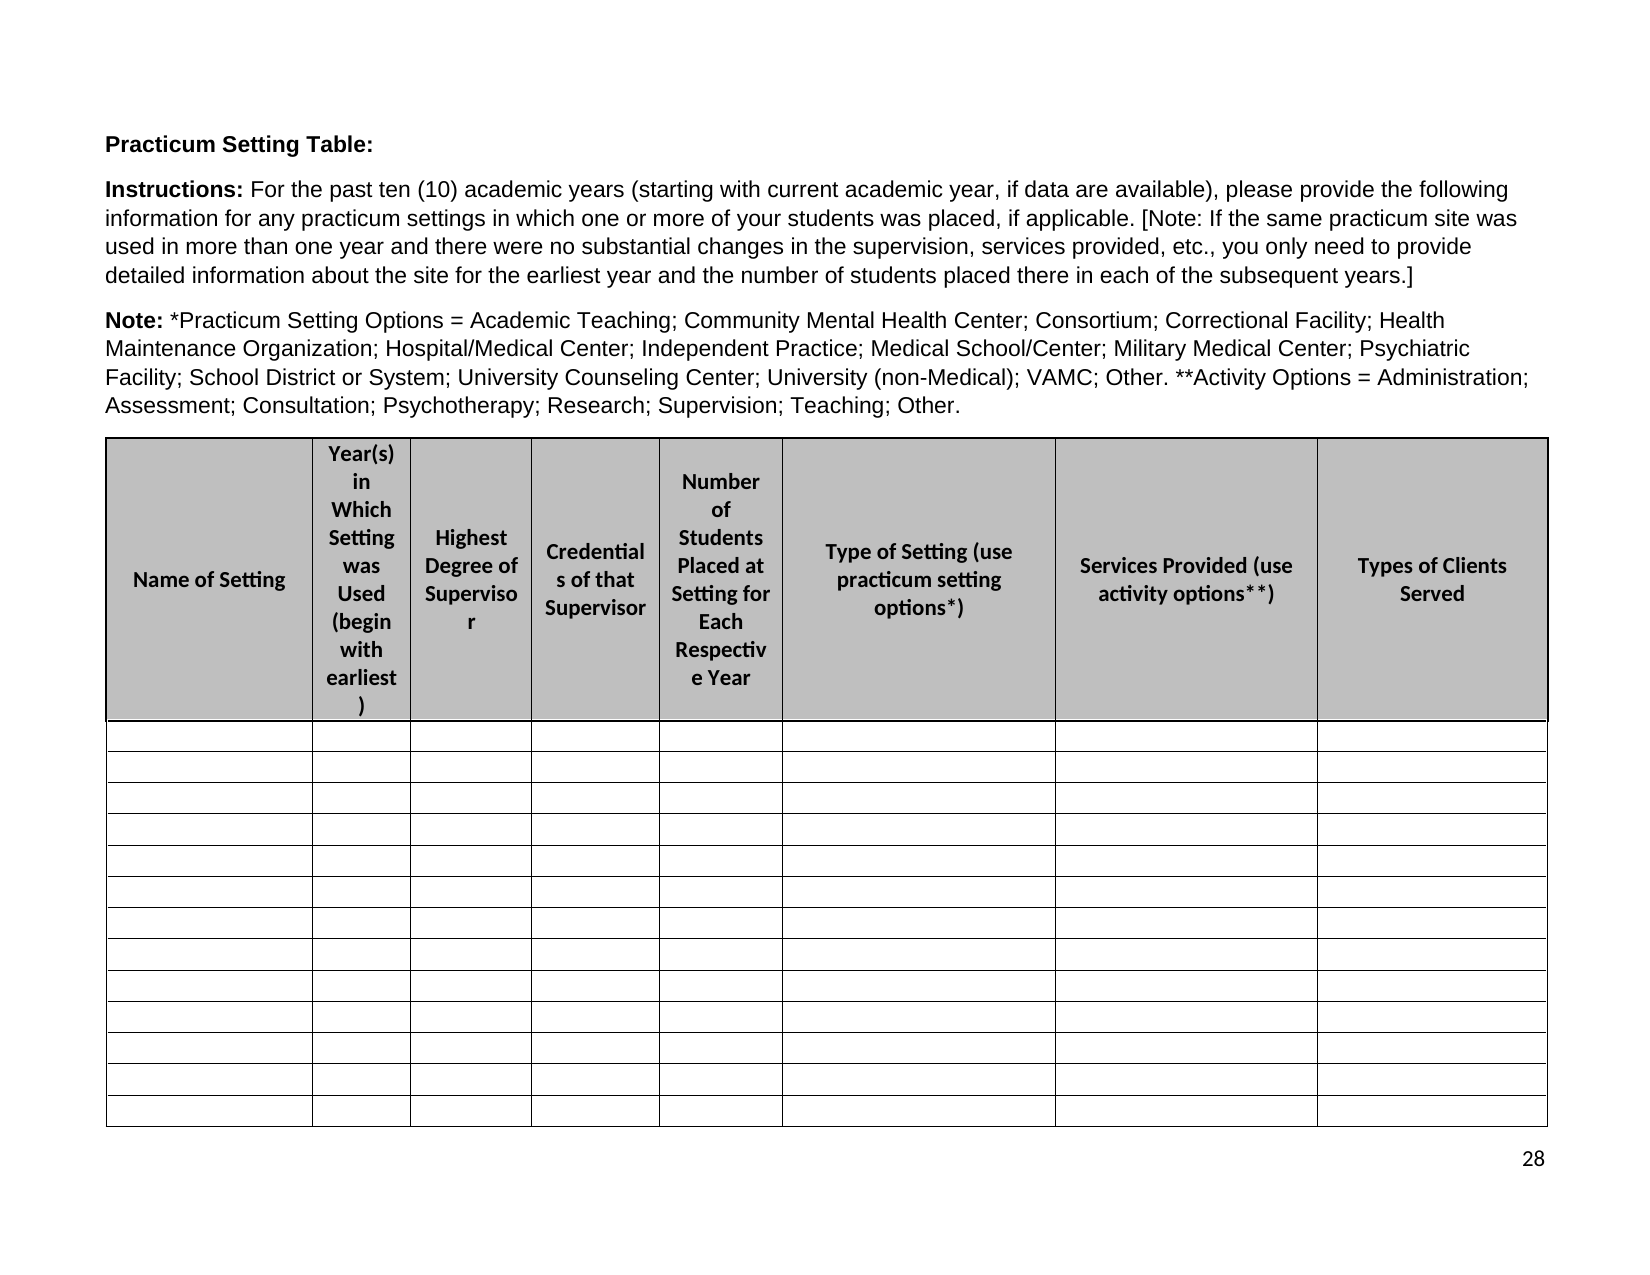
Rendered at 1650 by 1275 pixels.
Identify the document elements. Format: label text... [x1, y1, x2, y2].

table_header Type of Setting (use practicum setting options*) [783, 439, 1055, 719]
table_cell [107, 1033, 312, 1063]
table_cell [1056, 1002, 1317, 1032]
table_cell [411, 814, 531, 844]
table_cell [1318, 1063, 1547, 1094]
table_cell [1056, 877, 1317, 907]
table_cell [783, 908, 1055, 938]
table_cell [1318, 720, 1547, 751]
table_header Types of Clients Served [1318, 439, 1547, 719]
table_cell [1056, 908, 1317, 938]
text Note: *Practicum Setting Options = Academic Teaching; Community Mental Health Center; Consortium; Correctional Facility; Health Maintenance Organization; Hospital/Medical Center; Independent Practice; Medical School/Center; Military Medical Center; Psychiatric Facility; School District or System; University Counseling Center; University (non-Medical); VAMC; Other. **Activity Options = Administration; Assessment; Consultation; Psychotherapy; Research; Supervision; Teaching; Other. [105, 307, 1545, 418]
table_cell [411, 877, 531, 907]
table_cell [660, 1096, 782, 1126]
table_cell [1318, 813, 1547, 844]
table_cell [411, 1064, 531, 1094]
table_cell [313, 877, 410, 907]
table_header Year(s) in Which Setting was Used (begin with earliest) [313, 439, 410, 719]
table_cell [660, 752, 782, 782]
table_cell [1056, 971, 1317, 1001]
table_cell [660, 971, 782, 1001]
table_cell [313, 722, 410, 751]
table_header Name of Setting [107, 439, 312, 719]
table_header Highest Degree of Supervisor [411, 439, 531, 719]
table_cell [783, 814, 1055, 844]
table_cell [1056, 846, 1317, 876]
table_header Number of Students Placed at Setting for Each Respective Year [660, 439, 782, 719]
table_cell [411, 752, 531, 782]
table_cell [783, 939, 1055, 969]
table_cell [1056, 814, 1317, 844]
table_cell [107, 752, 312, 782]
table_cell [411, 846, 531, 876]
table_cell [532, 908, 659, 938]
table_cell [532, 1096, 659, 1126]
table_cell [660, 939, 782, 969]
table_cell [532, 722, 659, 751]
table_cell [313, 752, 410, 782]
table_cell [783, 1033, 1055, 1063]
table_cell [783, 783, 1055, 813]
table_cell [313, 783, 410, 813]
table_cell [783, 1002, 1055, 1032]
table_cell [107, 1002, 312, 1032]
table_cell [783, 846, 1055, 876]
table_cell [660, 1064, 782, 1094]
table_cell [532, 814, 659, 844]
table_cell [313, 1064, 410, 1094]
table_cell [1318, 782, 1547, 813]
table_cell [1056, 752, 1317, 782]
table_cell [783, 722, 1055, 751]
table_cell [313, 814, 410, 844]
table_cell [1318, 1095, 1547, 1126]
table_cell [1318, 876, 1547, 907]
table_cell [107, 814, 312, 844]
table_cell [660, 1002, 782, 1032]
table_cell [1318, 938, 1547, 969]
table_cell [1318, 751, 1547, 782]
table_cell [411, 1033, 531, 1063]
table_cell [660, 783, 782, 813]
table_cell [660, 908, 782, 938]
table_cell [783, 752, 1055, 782]
table_cell [107, 971, 312, 1001]
table_cell [660, 1033, 782, 1063]
table_cell [783, 1064, 1055, 1094]
table_cell [532, 971, 659, 1001]
table_cell [107, 939, 312, 969]
table_cell [783, 971, 1055, 1001]
table_cell [532, 1064, 659, 1094]
table_cell [107, 1096, 312, 1126]
table_cell [313, 1033, 410, 1063]
table_cell [1318, 1032, 1547, 1063]
table_cell [313, 1002, 410, 1032]
table_cell [411, 1002, 531, 1032]
table_cell [107, 721, 312, 751]
table_cell [1056, 1033, 1317, 1063]
table_cell [660, 877, 782, 907]
table_cell [1318, 845, 1547, 876]
table_cell [532, 846, 659, 876]
table_cell [783, 877, 1055, 907]
table_cell [411, 783, 531, 813]
table_cell [107, 1064, 312, 1094]
table_cell [532, 1033, 659, 1063]
table_cell [313, 1096, 410, 1126]
table_cell [313, 939, 410, 969]
text Instructions: For the past ten (10) academic years (starting with current academic year, if data are available), please provide the following information for any practicum settings in which one or more of your students was placed, if applicable. [Note: If the same practicum site was used in more than one year and there were no substantial changes in the supervision, services provided, etc., you only need to provide detailed information about the site for the earliest year and the number of students placed there in each of the subsequent years.] [105, 176, 1545, 288]
table_cell [660, 722, 782, 751]
table_cell [313, 908, 410, 938]
table_cell [411, 939, 531, 969]
table_header Services Provided (use activity options**) [1056, 439, 1317, 719]
table_cell [107, 877, 312, 907]
table_cell [532, 1002, 659, 1032]
table_cell [107, 783, 312, 813]
table_cell [107, 846, 312, 876]
table_header Credentials of that Supervisor [532, 439, 659, 719]
table_cell [1318, 907, 1547, 938]
text Practicum Setting Table: [105, 131, 1545, 158]
table_cell [411, 722, 531, 751]
table_cell [532, 783, 659, 813]
table_cell [1056, 1096, 1317, 1126]
table_cell [532, 752, 659, 782]
table_cell [660, 846, 782, 876]
table_cell [1056, 783, 1317, 813]
table_cell [411, 1096, 531, 1126]
table_cell [1056, 939, 1317, 969]
table_cell [1056, 1064, 1317, 1094]
table_cell [1318, 1001, 1547, 1032]
table_cell [783, 1096, 1055, 1126]
table_cell [1056, 722, 1317, 751]
table_cell [411, 908, 531, 938]
table_cell [411, 971, 531, 1001]
table_cell [313, 971, 410, 1001]
table_cell [532, 939, 659, 969]
table_cell [532, 877, 659, 907]
table_cell [1318, 970, 1547, 1001]
table_cell [660, 814, 782, 844]
table_cell [107, 908, 312, 938]
table_cell [313, 846, 410, 876]
